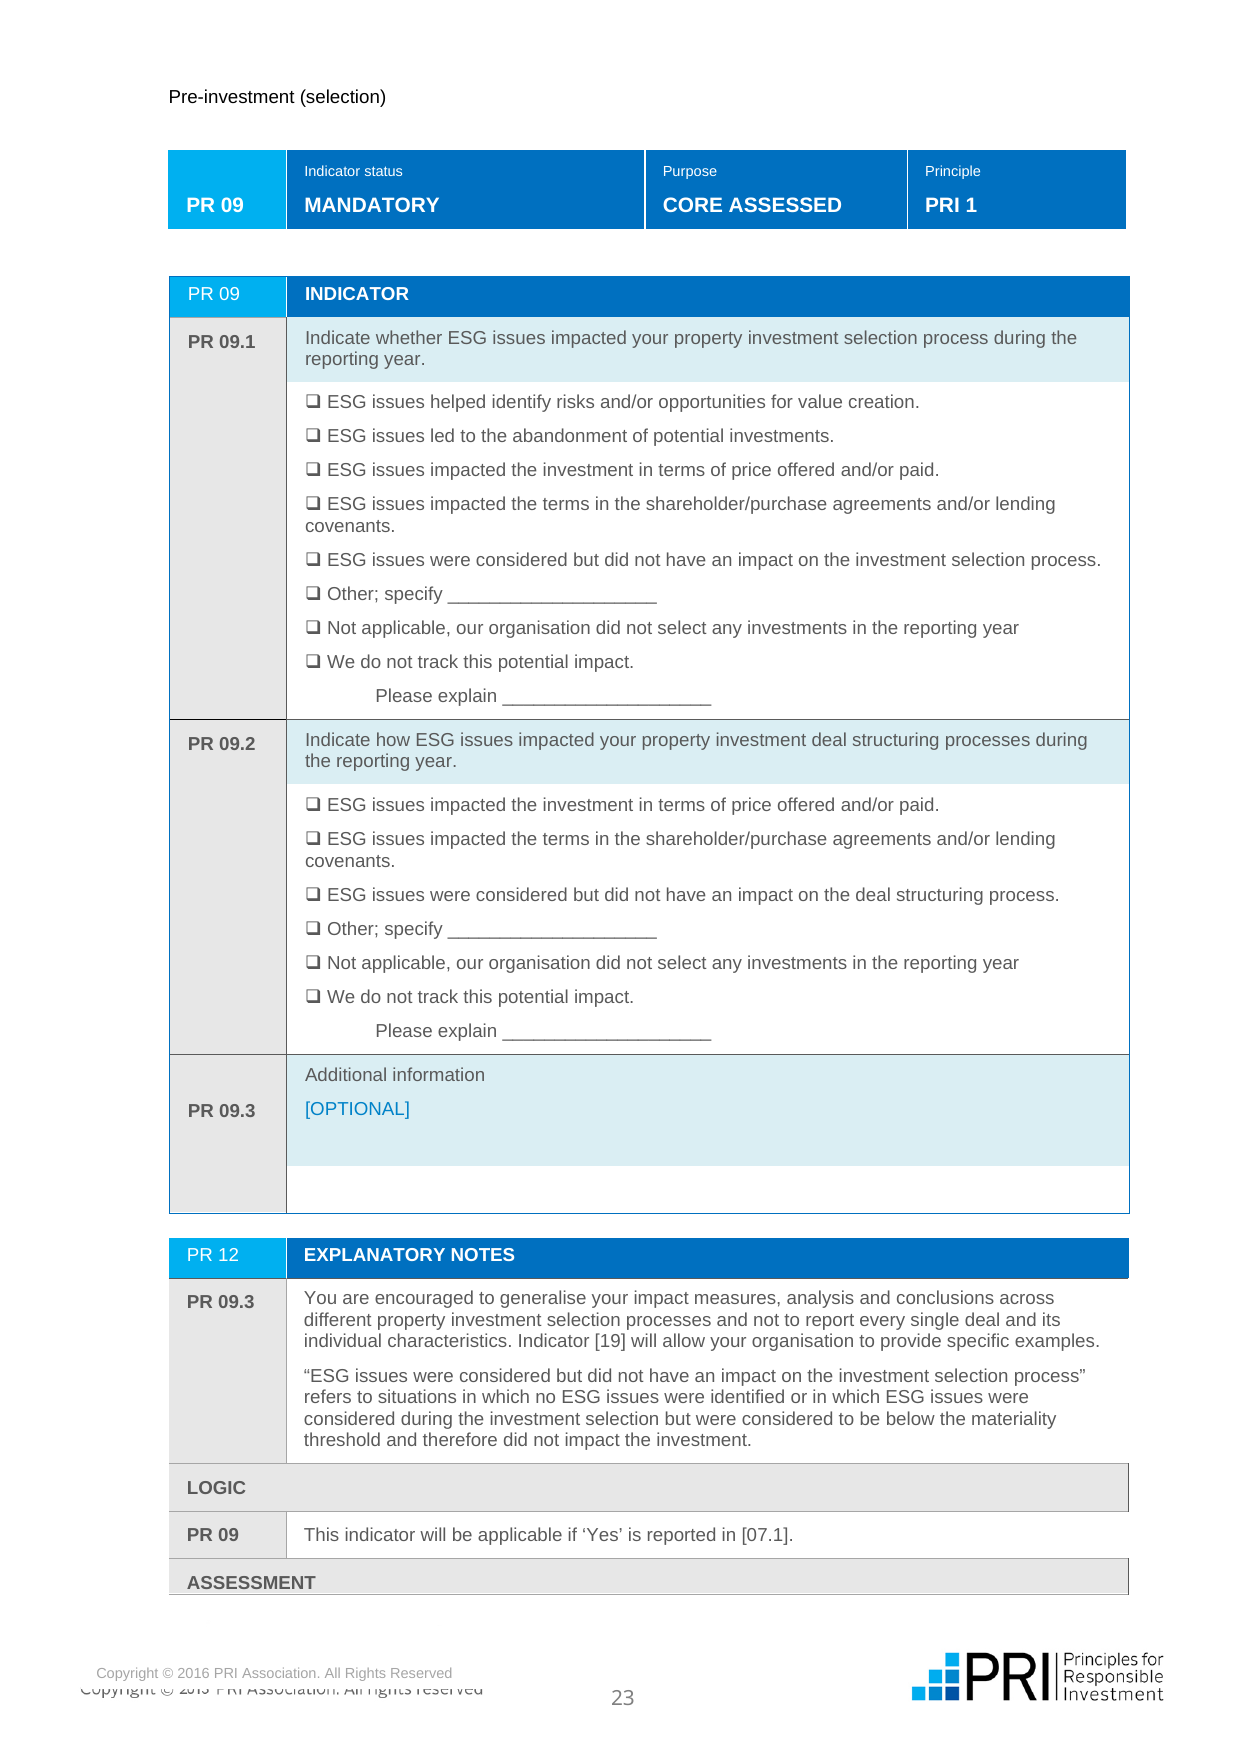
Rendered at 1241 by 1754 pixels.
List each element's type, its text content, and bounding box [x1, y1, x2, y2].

table_header EXPLANATORY NOTES [287, 1238, 1129, 1278]
table_cell [287, 1166, 1129, 1212]
table_header Purpose [646, 150, 907, 186]
table_cell Additional information [Optional] [287, 1055, 1129, 1166]
table_header PR 12 [169, 1238, 286, 1278]
table_cell PR 09.2 [170, 720, 286, 784]
table_cell You are encouraged to generalise your impact measures, analysis and conclusions across different property investment selection processes and not to report every single deal and its individual characteristics. Indicator [19] will allow your organisation to provide specific examples. “ESG issues were considered but did not have an impact on the investment selection process” refers to situations in which no ESG issues were identified or in which ESG issues were considered during the investment selection but were considered to be below the materiality threshold and therefore did not impact the investment. [287, 1278, 1129, 1463]
picture [404, 1101, 408, 1116]
table_cell PR 09 [168, 186, 286, 229]
table_cell ESG issues helped identify risks and/or opportunities for value creation. ESG issues led to the abandonment of potential investments. ESG issues impacted the investment in terms of price offered and/or paid. ESG issues impacted the terms in the shareholder/purchase agreements and/or lending covenants. ESG issues were considered but did not have an impact on the investment selection process. Other; specify ____________________ Not applicable, our organisation did not select any investments in the reporting year We do not track this potential impact. Please explain ____________________ [287, 382, 1129, 719]
picture [0, 1557, 1241, 1751]
table_cell [170, 784, 286, 1054]
table_cell [170, 1166, 286, 1212]
table_cell PR 09.1 [170, 318, 286, 382]
table_cell ASSESSMENT [169, 1559, 1128, 1593]
table_cell LOGIC [169, 1464, 1128, 1511]
table_header Principle [908, 150, 1126, 186]
table_cell Indicate whether ESG issues impacted your property investment selection process during the reporting year. [287, 317, 1129, 382]
table_cell [170, 382, 286, 719]
table_cell ESG issues impacted the investment in terms of price offered and/or paid. ESG issues impacted the terms in the shareholder/purchase agreements and/or lending covenants. ESG issues were considered but did not have an impact on the deal structuring process. Other; specify ____________________ Not applicable, our organisation did not select any investments in the reporting year We do not track this potential impact. Please explain ____________________ [287, 785, 1129, 1054]
table_cell Indicate how ESG issues impacted your property investment deal structuring processes during the reporting year. [287, 720, 1129, 784]
table_cell MANDATORY [287, 186, 644, 229]
table_cell PR 09 [169, 1512, 286, 1558]
table_header INDICATOR [287, 277, 1129, 317]
table_cell PR 09.3 [170, 1055, 286, 1166]
table_header [168, 150, 286, 186]
table_cell PR 09.3 [169, 1279, 286, 1463]
table_cell This indicator will be applicable if ‘Yes’ is reported in [07.1]. [287, 1512, 1129, 1558]
table_cell CORE ASSESSED [646, 186, 907, 229]
table_header PR 09 [170, 277, 286, 317]
table_header Indicator status [287, 150, 644, 186]
table_cell PRI 1 [908, 186, 1126, 229]
